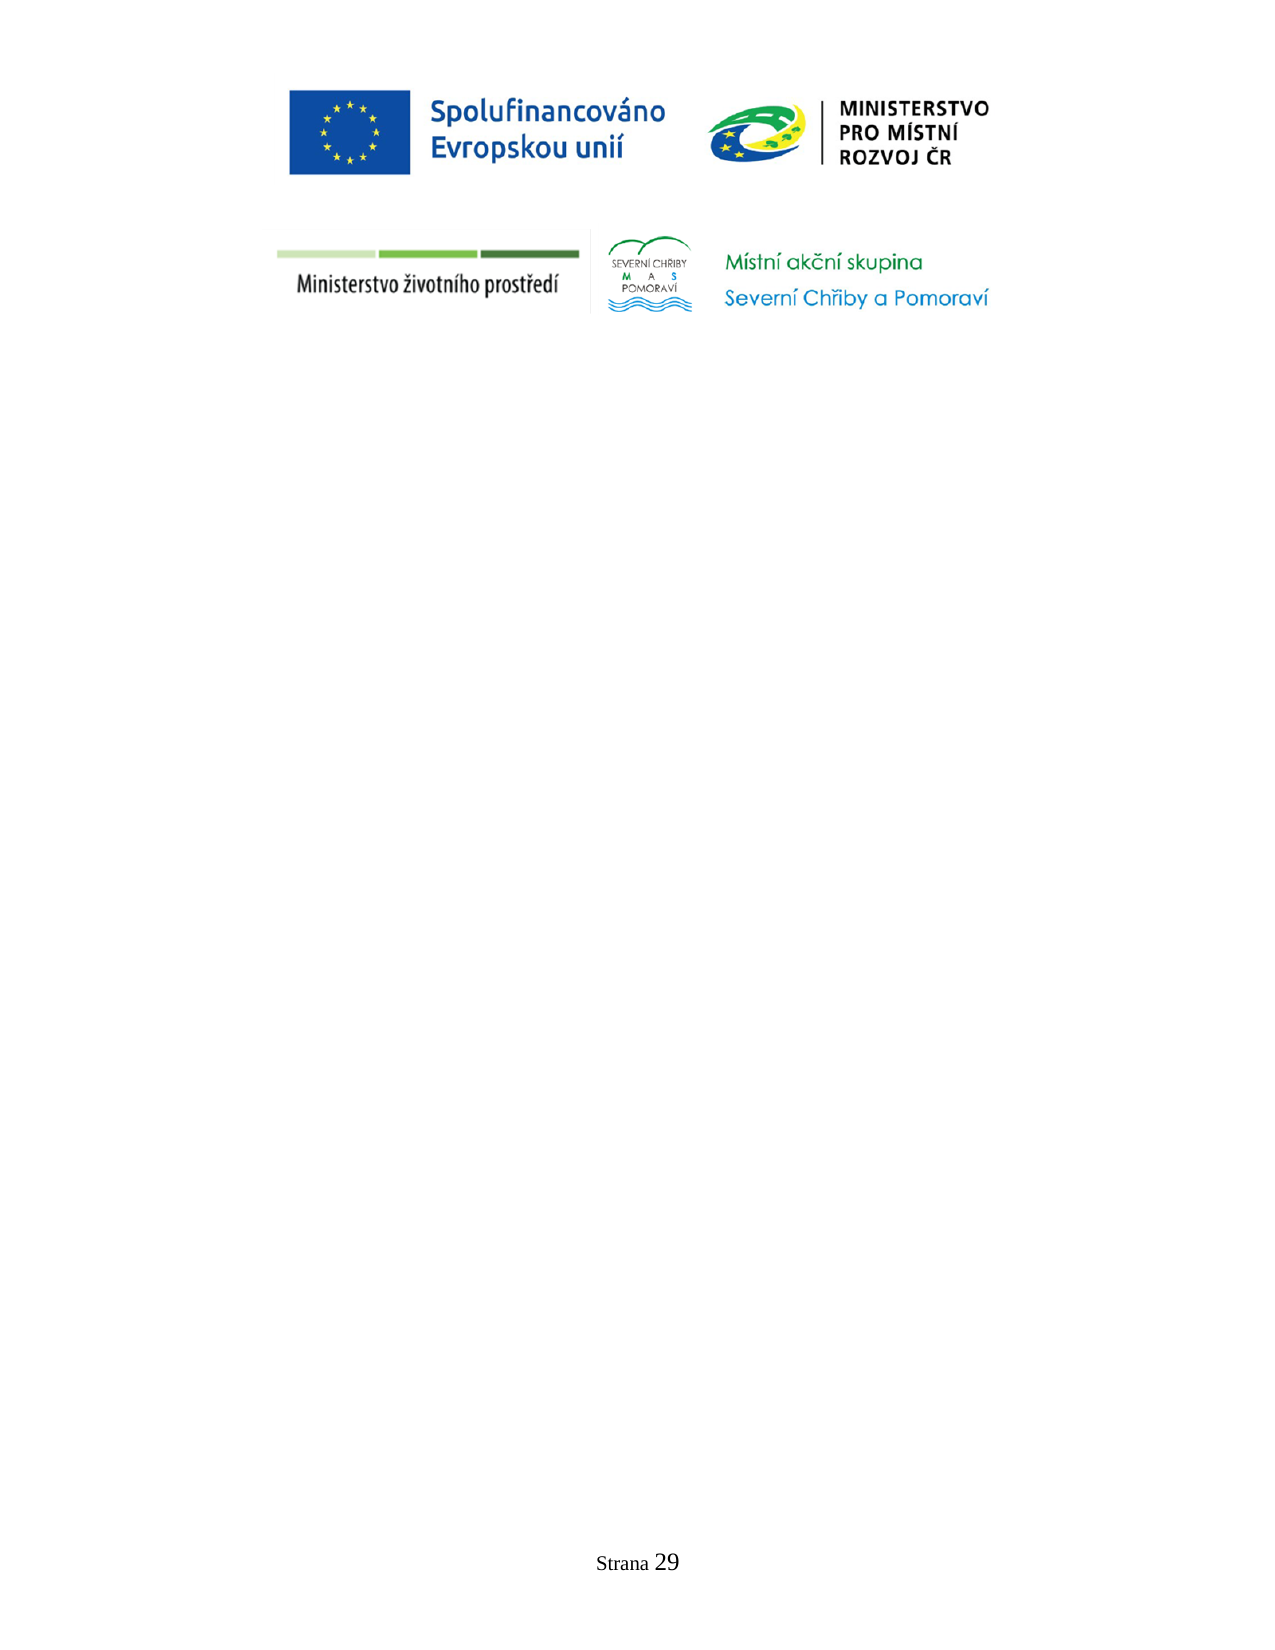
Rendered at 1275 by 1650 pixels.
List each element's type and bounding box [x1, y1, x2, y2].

picture [261, 73, 1014, 315]
